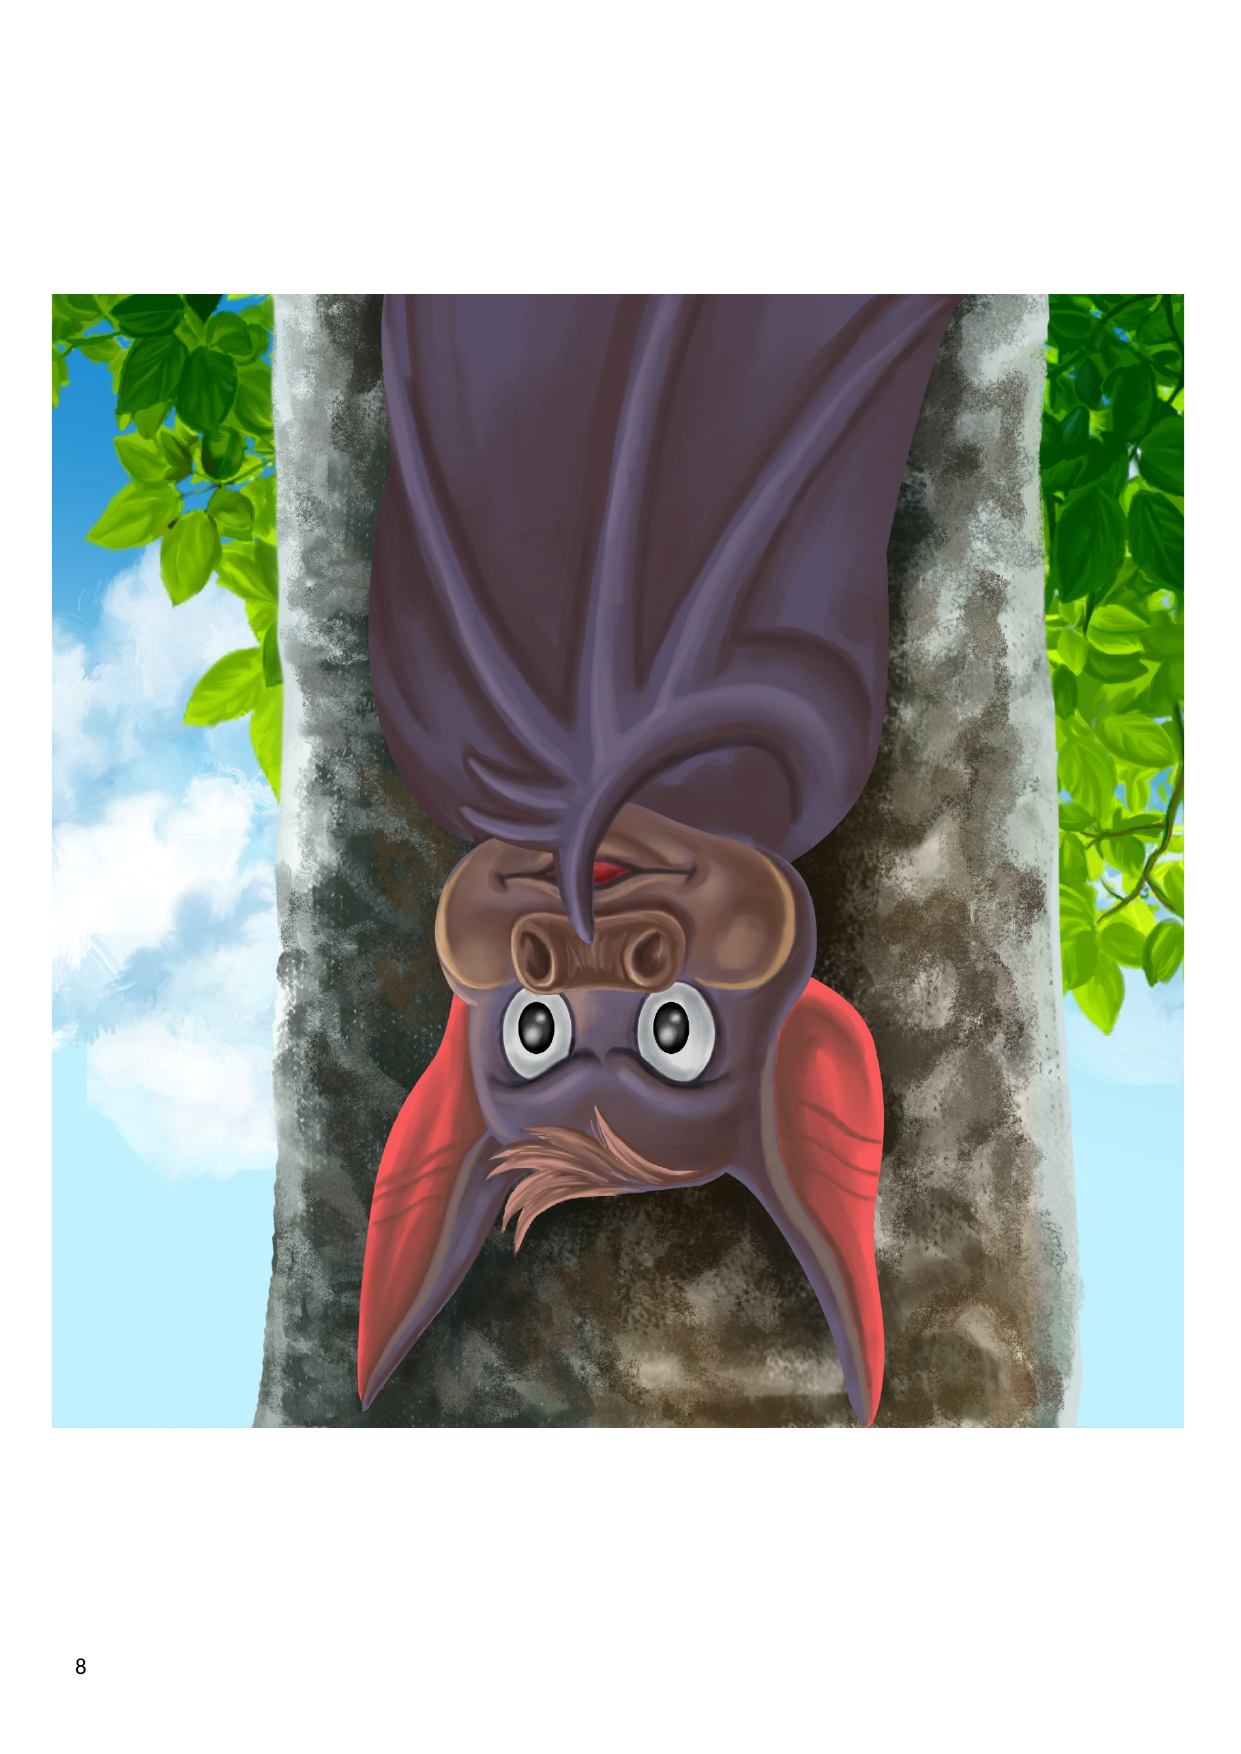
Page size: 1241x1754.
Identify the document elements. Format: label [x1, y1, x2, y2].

picture [51, 294, 1185, 1428]
